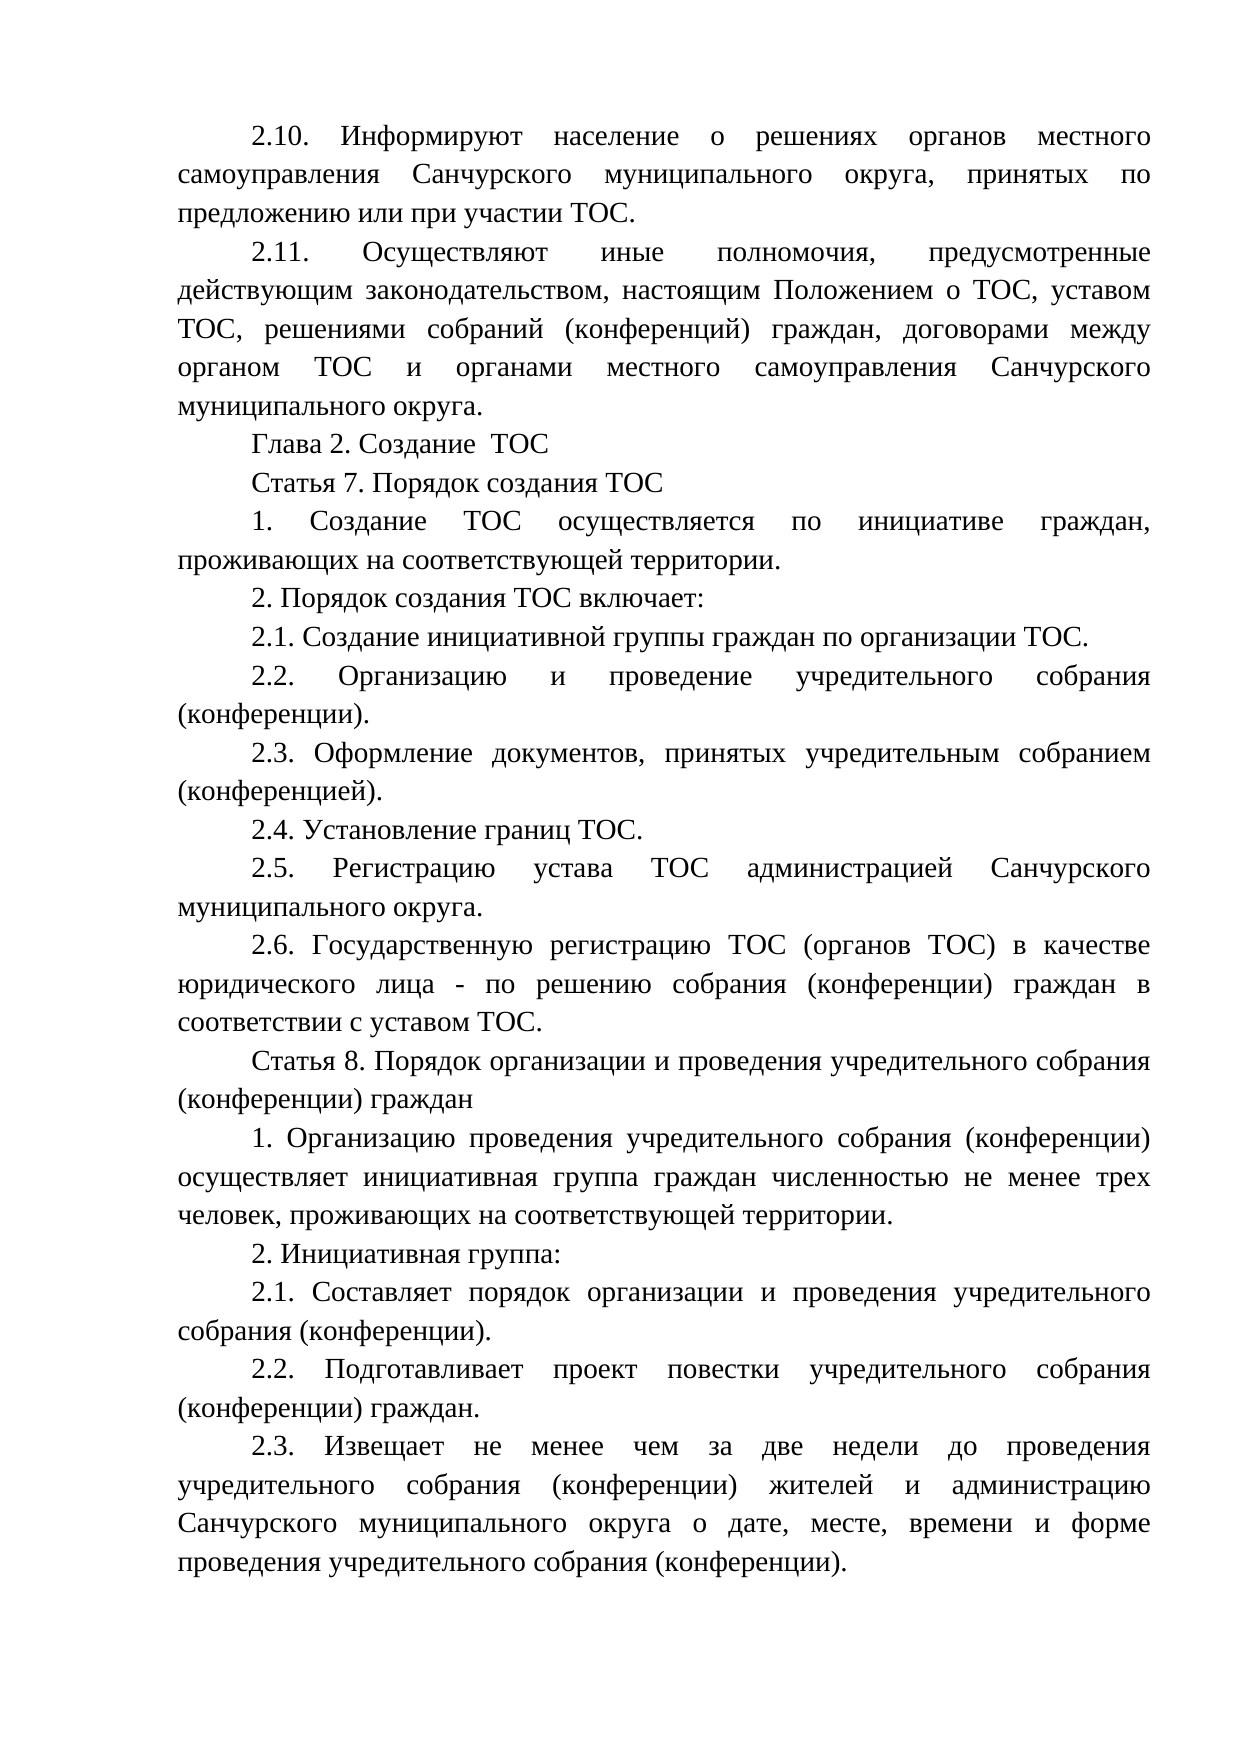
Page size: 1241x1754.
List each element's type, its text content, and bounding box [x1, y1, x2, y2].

text 2.6. Государственную регистрацию ТОС (органов ТОС) в качестве юридического лица - по решению собрания (конференции) граждан в соответствии с уставом ТОС. [177, 927, 1152, 1038]
text 2.2. Организацию и проведение учредительного собрания (конференции). [177, 658, 1152, 730]
text 2.10. Информируют население о решениях органов местного самоуправления Санчурского муниципального округа, принятых по предложению или при участии ТОС. [177, 118, 1152, 229]
text 2.1. Составляет порядок организации и проведения учредительного собрания (конференции). [177, 1274, 1152, 1346]
text Статья 8. Порядок организации и проведения учредительного собрания (конференции) граждан [177, 1043, 1152, 1115]
text 2. Порядок создания ТОС включает: [177, 581, 1152, 614]
text 1. Организацию проведения учредительного собрания (конференции) осуществляет инициативная группа граждан численностью не менее трех человек, проживающих на соответствующей территории. [177, 1120, 1152, 1231]
text 2.11. Осуществляют иные полномочия, предусмотренные действующим законодательством, настоящим Положением о ТОС, уставом ТОС, решениями собраний (конференций) граждан, договорами между органом ТОС и органами местного самоуправления Санчурского муниципального округа. [177, 234, 1152, 421]
text Глава 2. Создание ТОС [177, 426, 1152, 460]
text 2.2. Подготавливает проект повестки учредительного собрания (конференции) граждан. [177, 1351, 1152, 1423]
text 1. Создание ТОС осуществляется по инициативе граждан, проживающих на соответствующей территории. [177, 503, 1152, 576]
text 2.5. Регистрацию устава ТОС администрацией Санчурского муниципального округа. [177, 850, 1152, 922]
text Статья 7. Порядок создания ТОС [177, 465, 1152, 498]
text 2.1. Создание инициативной группы граждан по организации ТОС. [177, 619, 1152, 653]
text 2.3. Извещает не менее чем за две недели до проведения учредительного собрания (конференции) жителей и администрацию Санчурского муниципального округа о дате, месте, времени и форме проведения учредительного собрания (конференции). [177, 1428, 1152, 1578]
text 2.4. Установление границ ТОС. [177, 812, 1152, 845]
text 2.3. Оформление документов, принятых учредительным собранием (конференцией). [177, 735, 1152, 807]
text 2. Инициативная группа: [177, 1236, 1152, 1269]
